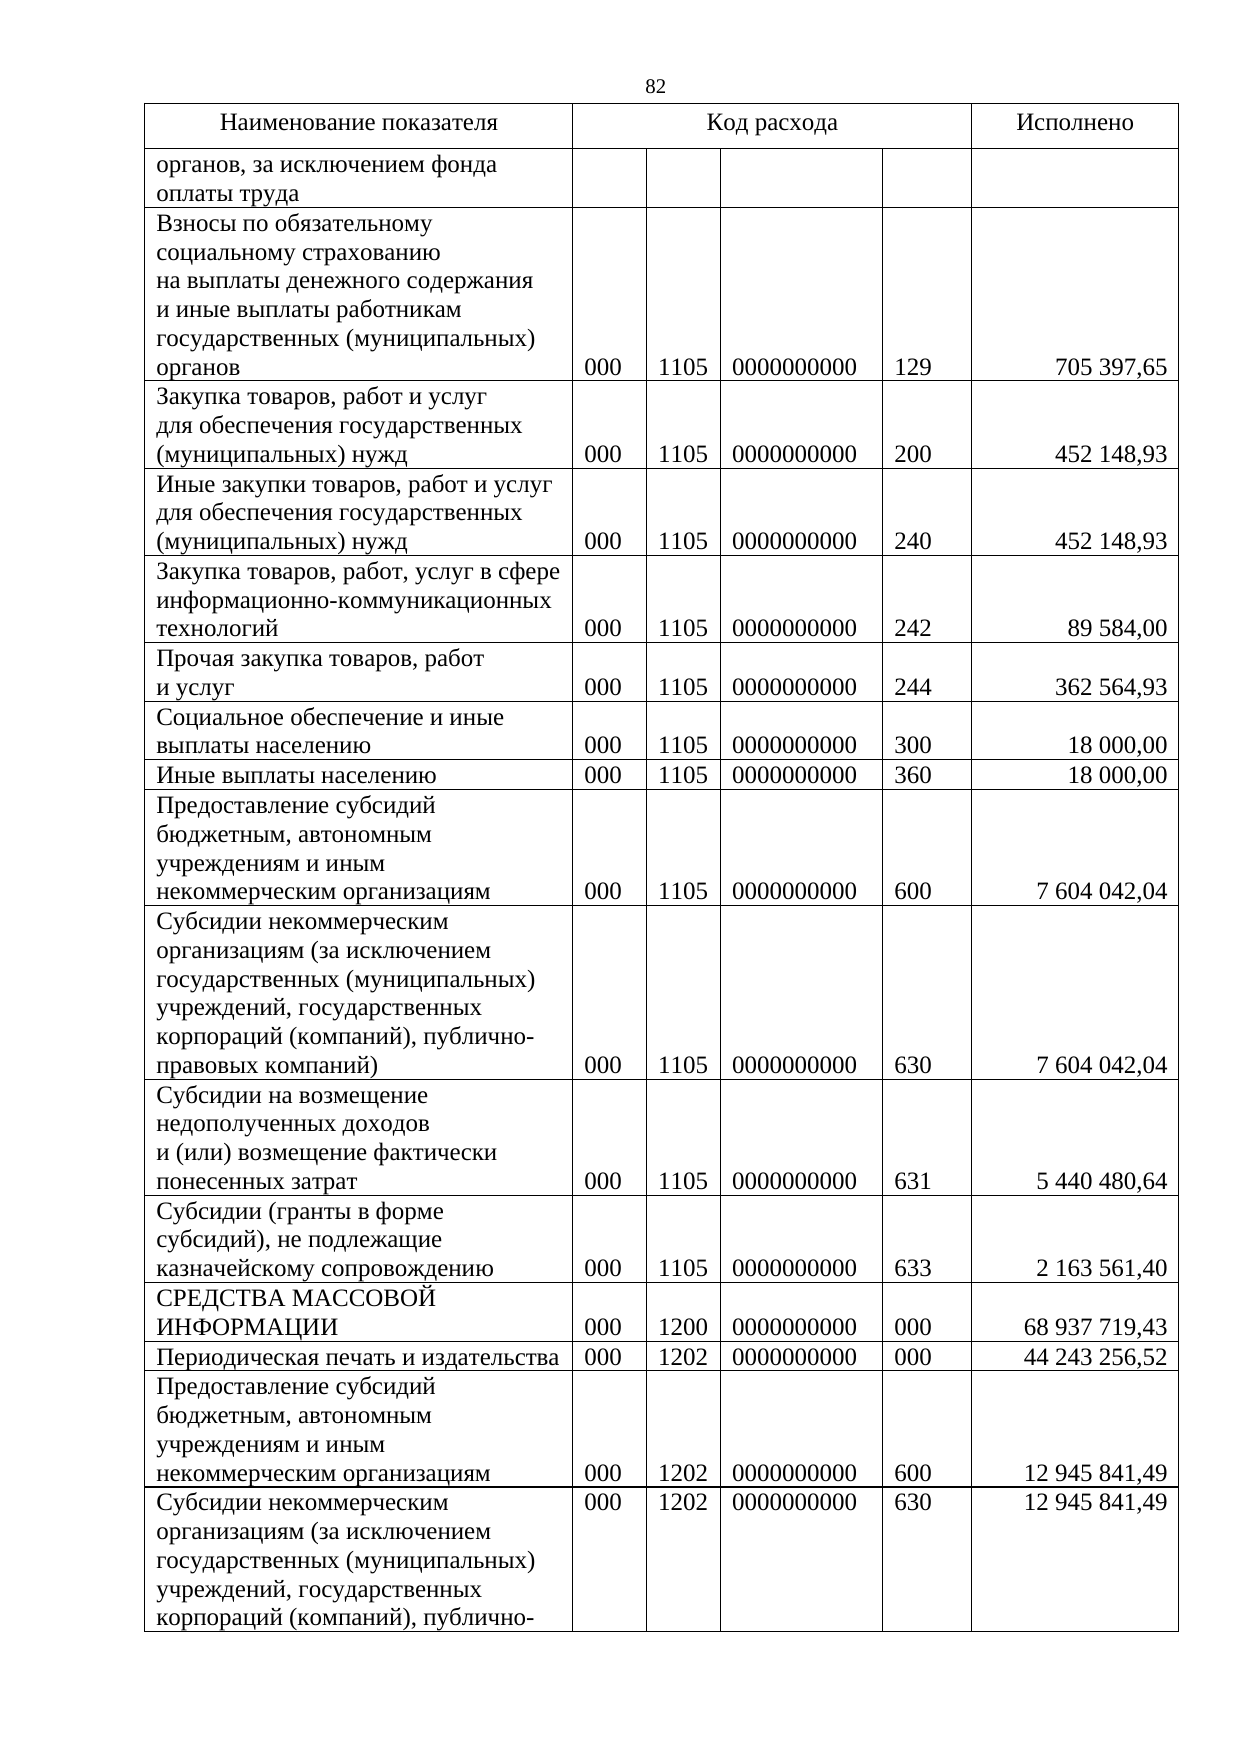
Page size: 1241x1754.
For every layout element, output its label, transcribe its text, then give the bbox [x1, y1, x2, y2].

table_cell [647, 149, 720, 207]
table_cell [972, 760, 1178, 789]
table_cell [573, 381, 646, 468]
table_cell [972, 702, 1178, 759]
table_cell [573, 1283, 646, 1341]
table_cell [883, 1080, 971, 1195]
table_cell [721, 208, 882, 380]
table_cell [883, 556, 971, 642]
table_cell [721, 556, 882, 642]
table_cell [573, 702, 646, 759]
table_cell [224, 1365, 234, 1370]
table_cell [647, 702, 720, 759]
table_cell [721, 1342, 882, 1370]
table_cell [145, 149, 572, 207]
table_header Код расхода [573, 104, 971, 148]
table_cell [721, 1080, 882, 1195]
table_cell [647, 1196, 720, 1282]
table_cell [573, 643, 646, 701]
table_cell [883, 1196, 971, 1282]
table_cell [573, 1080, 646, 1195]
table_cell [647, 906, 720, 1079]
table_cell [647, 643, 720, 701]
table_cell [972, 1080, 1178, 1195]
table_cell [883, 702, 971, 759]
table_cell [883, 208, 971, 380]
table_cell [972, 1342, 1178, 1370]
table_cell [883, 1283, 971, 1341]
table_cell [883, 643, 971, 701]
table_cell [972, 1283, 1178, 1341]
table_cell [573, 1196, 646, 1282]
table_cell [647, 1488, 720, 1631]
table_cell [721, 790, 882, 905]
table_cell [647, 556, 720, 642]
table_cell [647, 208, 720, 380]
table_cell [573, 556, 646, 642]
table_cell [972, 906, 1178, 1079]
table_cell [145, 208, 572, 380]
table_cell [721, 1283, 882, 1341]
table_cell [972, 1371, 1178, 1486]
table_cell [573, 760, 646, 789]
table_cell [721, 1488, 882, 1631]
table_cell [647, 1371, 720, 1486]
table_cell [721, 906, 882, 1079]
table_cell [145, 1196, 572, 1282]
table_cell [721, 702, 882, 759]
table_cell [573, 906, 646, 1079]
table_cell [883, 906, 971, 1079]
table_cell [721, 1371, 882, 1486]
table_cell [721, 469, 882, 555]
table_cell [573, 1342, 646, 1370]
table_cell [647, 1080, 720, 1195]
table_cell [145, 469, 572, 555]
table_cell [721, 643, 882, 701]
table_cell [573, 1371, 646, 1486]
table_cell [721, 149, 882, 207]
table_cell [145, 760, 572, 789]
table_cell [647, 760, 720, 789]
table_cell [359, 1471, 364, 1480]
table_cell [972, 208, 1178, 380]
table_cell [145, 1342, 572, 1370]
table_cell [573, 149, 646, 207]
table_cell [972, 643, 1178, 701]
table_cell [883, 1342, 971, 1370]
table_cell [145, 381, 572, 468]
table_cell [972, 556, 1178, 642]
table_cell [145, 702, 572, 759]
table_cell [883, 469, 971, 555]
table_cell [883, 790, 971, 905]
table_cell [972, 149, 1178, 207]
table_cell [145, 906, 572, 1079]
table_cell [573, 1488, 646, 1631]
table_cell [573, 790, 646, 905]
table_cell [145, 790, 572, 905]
table_header Исполнено [972, 104, 1178, 148]
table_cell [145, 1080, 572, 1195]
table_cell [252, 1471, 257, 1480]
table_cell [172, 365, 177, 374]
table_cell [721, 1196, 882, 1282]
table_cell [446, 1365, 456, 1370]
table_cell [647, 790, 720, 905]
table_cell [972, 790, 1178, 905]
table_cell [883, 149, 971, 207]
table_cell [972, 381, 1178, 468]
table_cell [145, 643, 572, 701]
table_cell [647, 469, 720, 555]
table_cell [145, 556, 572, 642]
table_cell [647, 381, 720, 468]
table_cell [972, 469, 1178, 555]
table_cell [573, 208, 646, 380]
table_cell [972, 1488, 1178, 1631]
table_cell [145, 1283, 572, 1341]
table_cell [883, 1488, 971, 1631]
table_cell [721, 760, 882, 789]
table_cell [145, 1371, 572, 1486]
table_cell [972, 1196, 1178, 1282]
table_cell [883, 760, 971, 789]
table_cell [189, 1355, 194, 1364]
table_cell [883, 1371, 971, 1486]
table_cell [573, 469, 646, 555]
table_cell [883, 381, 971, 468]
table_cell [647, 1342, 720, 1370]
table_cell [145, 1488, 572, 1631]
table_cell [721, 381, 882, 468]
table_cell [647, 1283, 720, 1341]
table_header Наименование показателя [145, 104, 572, 148]
